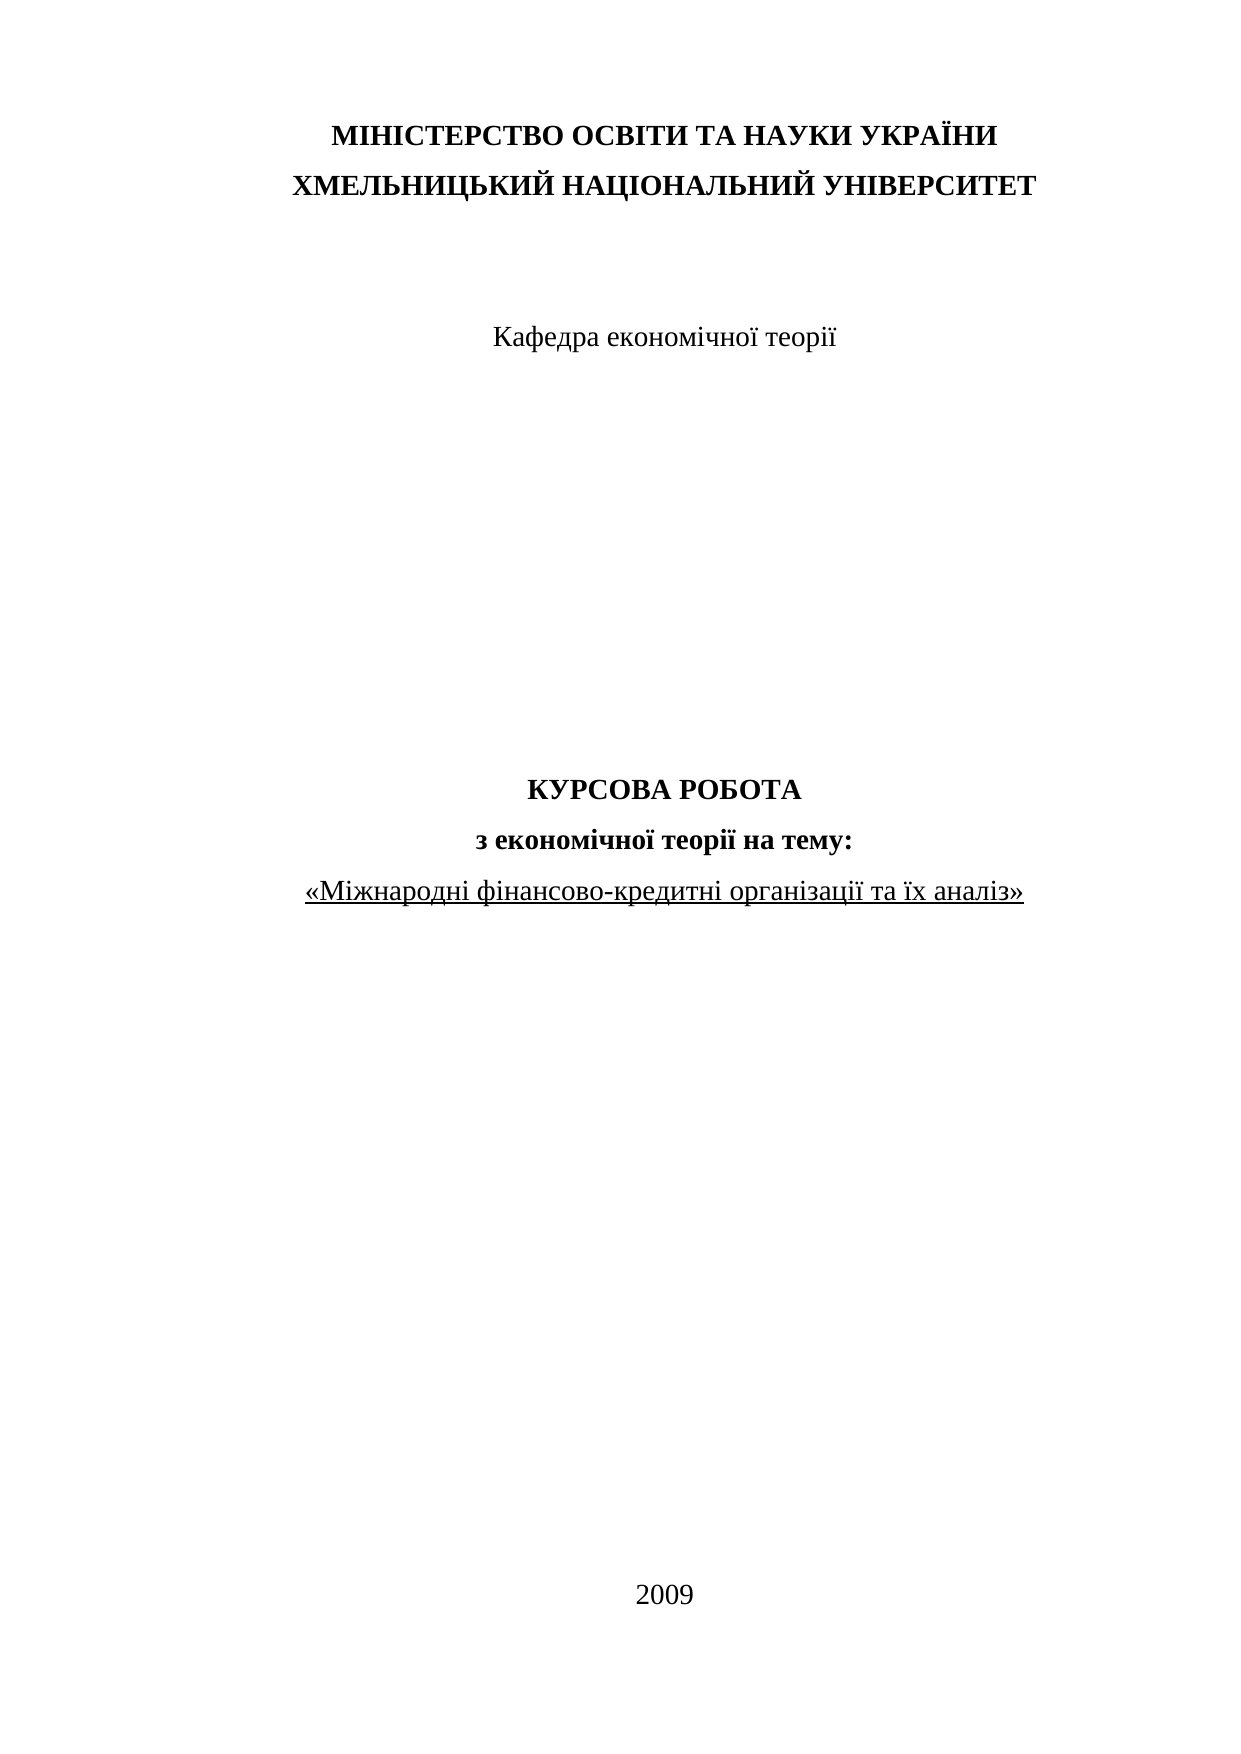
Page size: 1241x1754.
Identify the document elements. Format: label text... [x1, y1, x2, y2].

text ХМЕЛЬНИЦЬКИЙ НАЦІОНАЛЬНИЙ УНІВЕРСИТЕТ [177, 168, 1152, 202]
text 2009 [177, 1577, 1152, 1611]
text МІНІСТЕРСТВО ОСВІТИ ТА НАУКИ УКРАЇНИ [177, 118, 1152, 152]
text КУРСОВА РОБОТА [177, 772, 1152, 806]
text Кафедра економічної теорії [177, 319, 1152, 353]
text «Міжнародні фінансово-кредитні організації та їх аналіз» [177, 873, 1152, 906]
text з економічної теорії на тему: [177, 822, 1152, 856]
